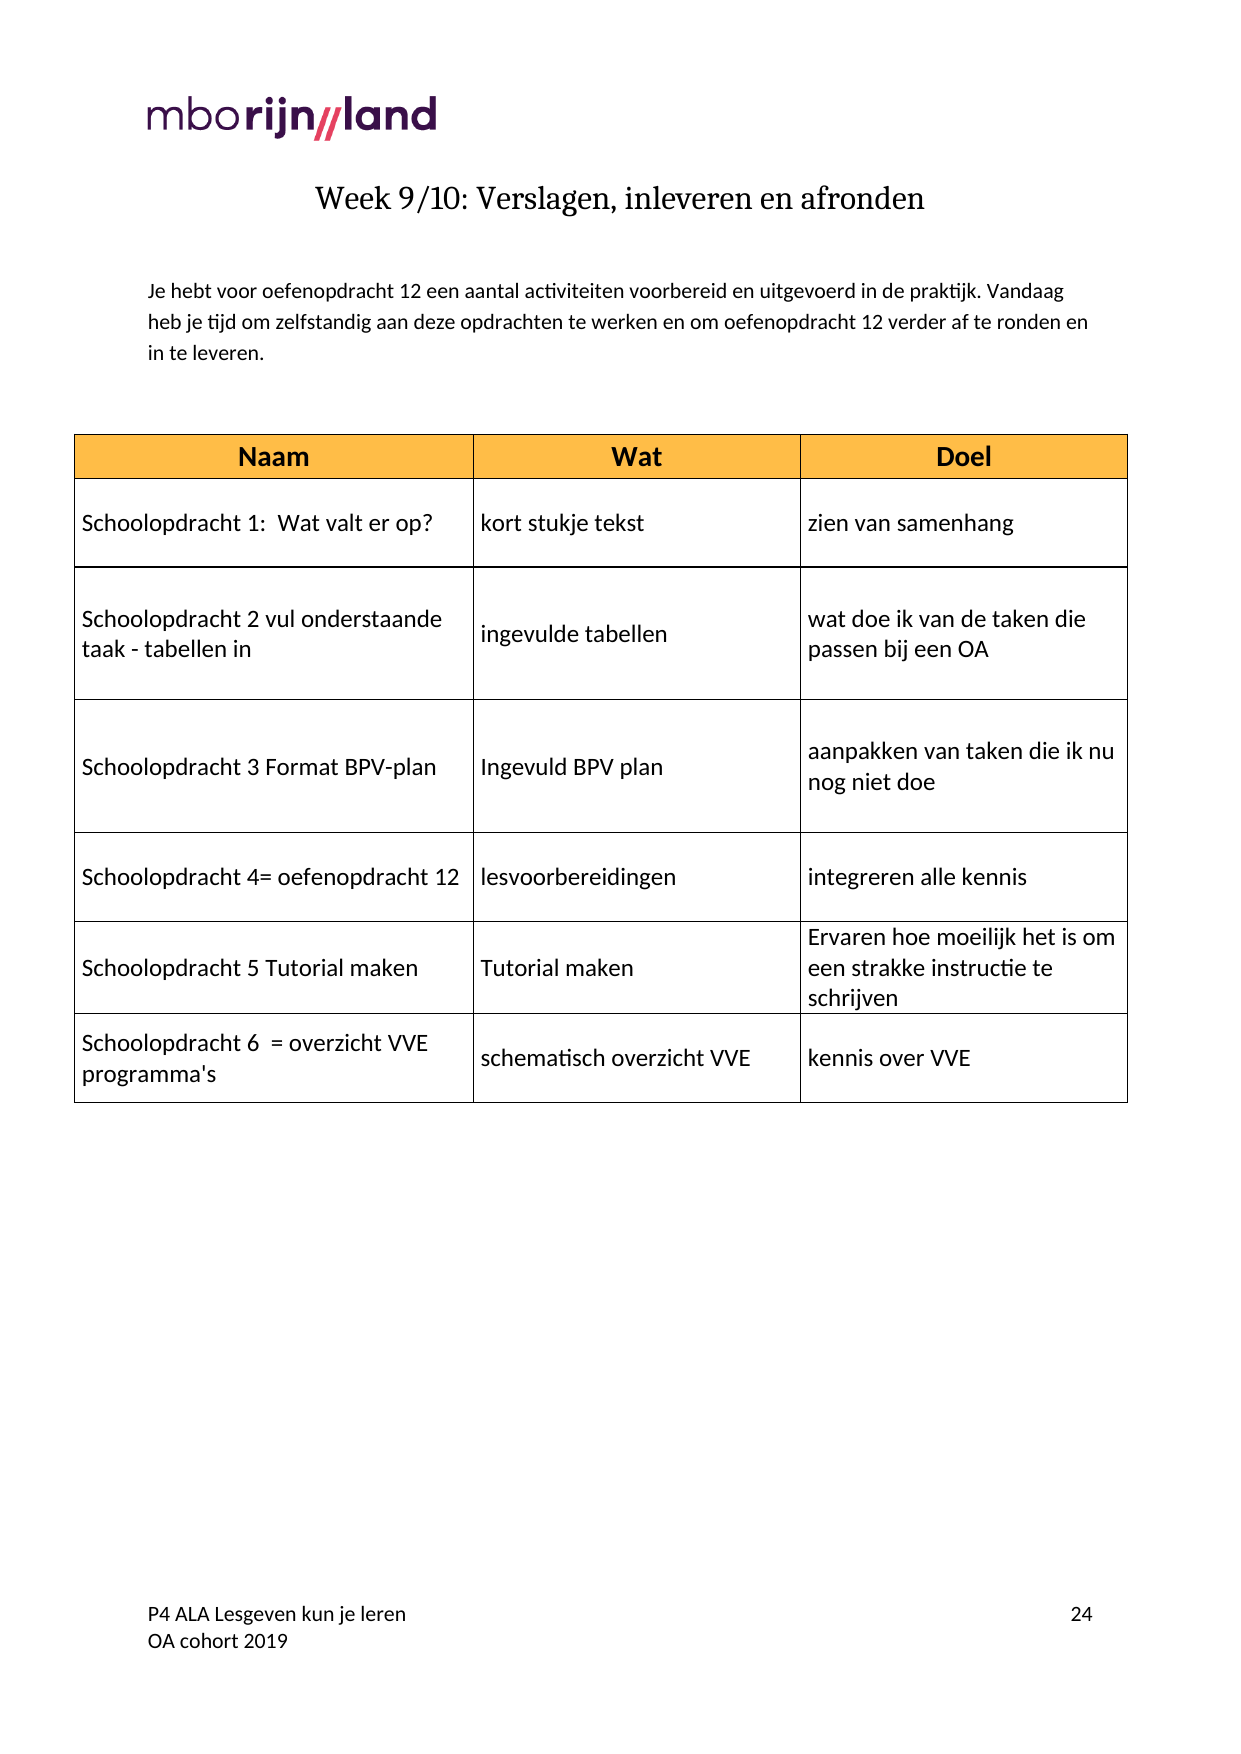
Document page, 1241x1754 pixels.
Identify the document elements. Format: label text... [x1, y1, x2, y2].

table_cell Tutorial maken [474, 922, 800, 1013]
table_header Naam [75, 435, 473, 478]
subtitle Week 9/10: Verslagen, inleveren en afronden [148, 179, 1093, 218]
table_header Doel [801, 435, 1127, 478]
table_cell ingevulde tabellen [474, 568, 800, 699]
text Je hebt voor oefenopdracht 12 een aantal activiteiten voorbereid en uitgevoerd in de praktijk. Vandaag heb je tijd om zelfstandig aan deze opdrachten te werken en om oefenopdracht 12 verder af te ronden en in te leveren. [148, 278, 1093, 366]
table_cell aanpakken van taken die ik nu nog niet doe [801, 700, 1127, 832]
table_cell Schoolopdracht 6 = overzicht VVE programma's [75, 1014, 473, 1102]
table_cell schematisch overzicht VVE [474, 1014, 800, 1102]
table_header Wat [474, 435, 800, 478]
table_cell Schoolopdracht 5 Tutorial maken [75, 922, 473, 1013]
table_cell Schoolopdracht 1: Wat valt er op? [75, 479, 473, 566]
table_cell kort stukje tekst [474, 479, 800, 566]
table_cell wat doe ik van de taken die passen bij een OA [801, 568, 1127, 699]
table_cell Schoolopdracht 4= oefenopdracht 12 [75, 833, 473, 921]
table_cell lesvoorbereidingen [474, 833, 800, 921]
table_cell Ervaren hoe moeilijk het is om een strakke instructie te schrijven [801, 922, 1127, 1013]
table_cell integreren alle kennis [801, 833, 1127, 921]
table_cell Ingevuld BPV plan [474, 700, 800, 832]
table_cell Schoolopdracht 2 vul onderstaande taak - tabellen in [75, 568, 473, 699]
table_cell Schoolopdracht 3 Format BPV-plan [75, 700, 473, 832]
table_cell kennis over VVE [801, 1014, 1127, 1102]
picture [147, 73, 469, 163]
table_cell zien van samenhang [801, 479, 1127, 566]
